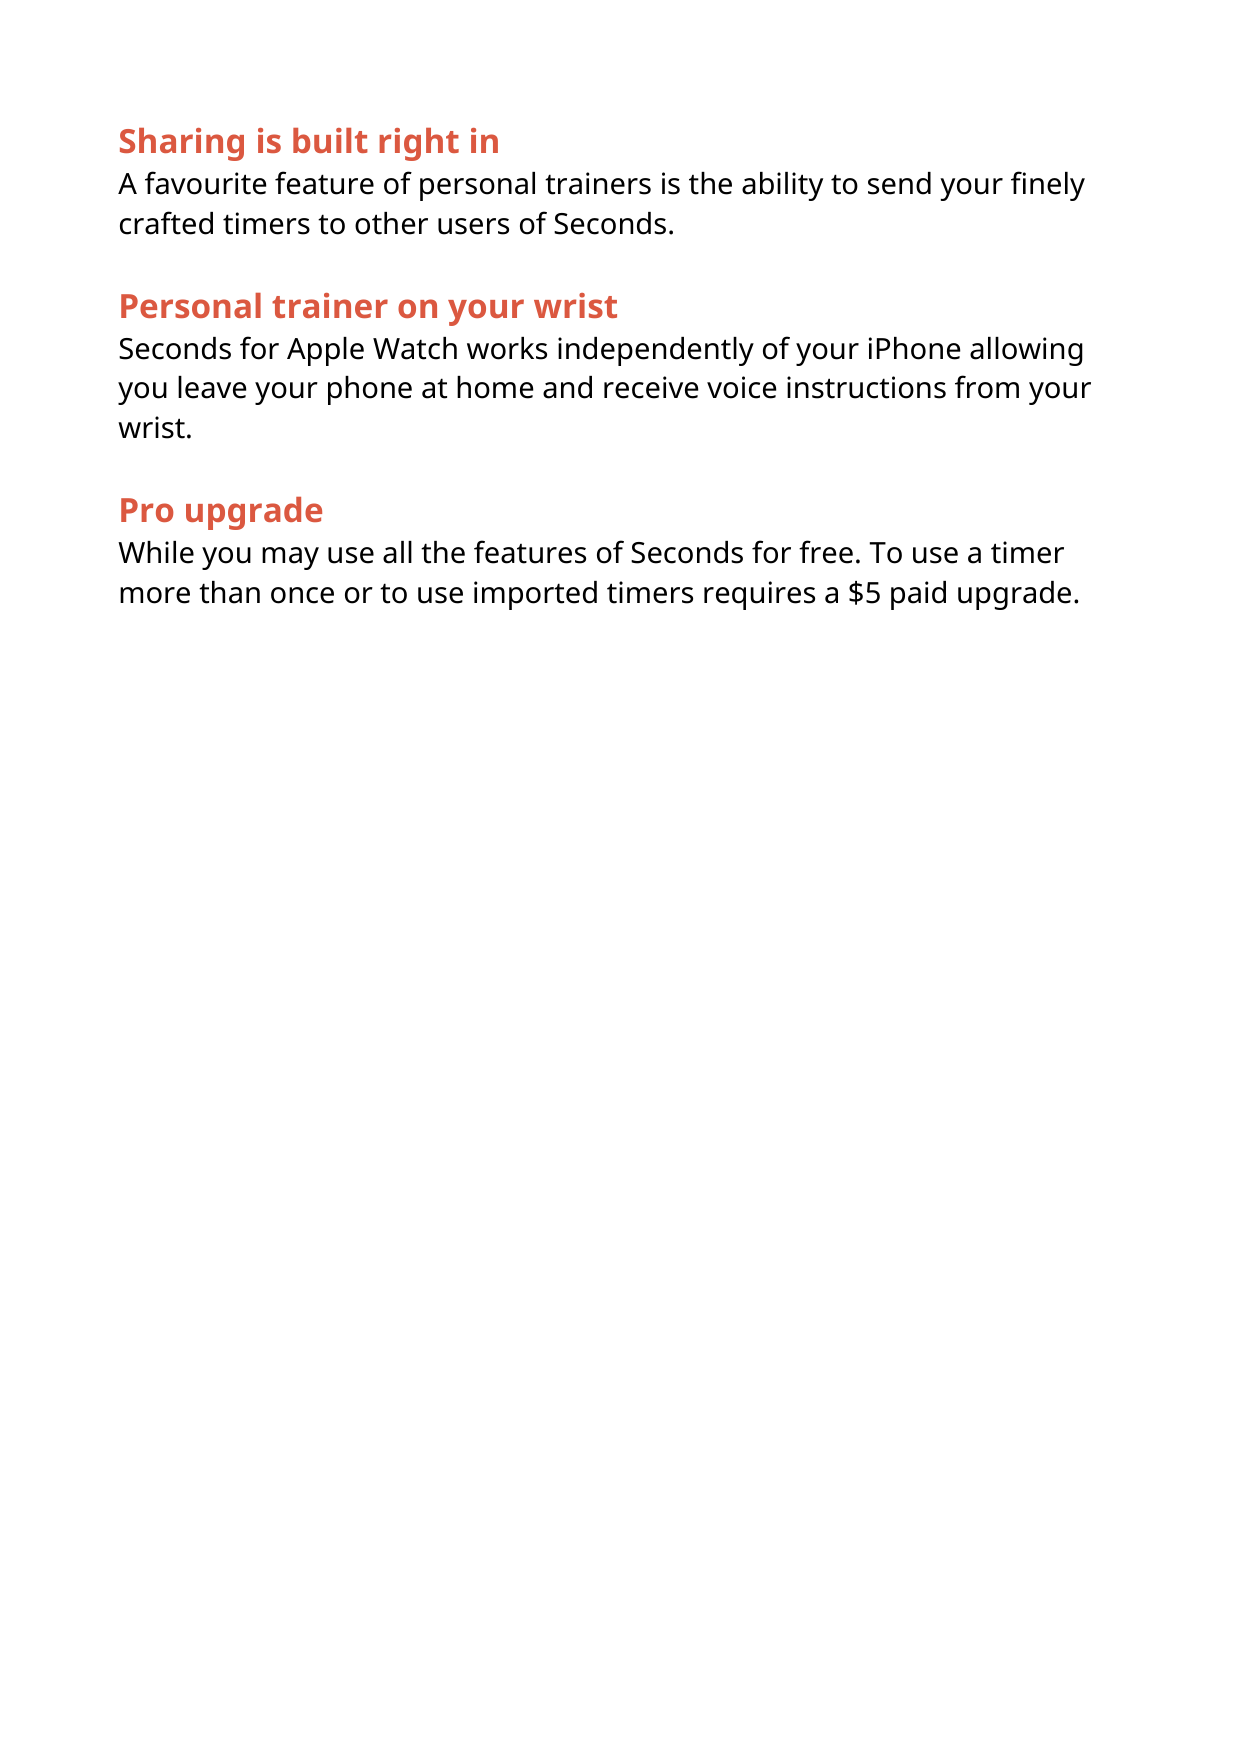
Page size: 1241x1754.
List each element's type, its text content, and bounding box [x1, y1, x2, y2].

subtitle Pro upgrade [118, 487, 1122, 532]
text Seconds for Apple Watch works independently of your iPhone allowing you leave your phone at home and receive voice instructions from your wrist. [118, 328, 1122, 447]
subtitle Sharing is built right in [118, 118, 1122, 163]
subtitle Personal trainer on your wrist [118, 283, 1122, 328]
text A favourite feature of personal trainers is the ability to send your finely crafted timers to other users of Seconds. [118, 163, 1122, 243]
text While you may use all the features of Seconds for free. To use a timer more than once or to use imported timers requires a $5 paid upgrade. [118, 532, 1122, 612]
